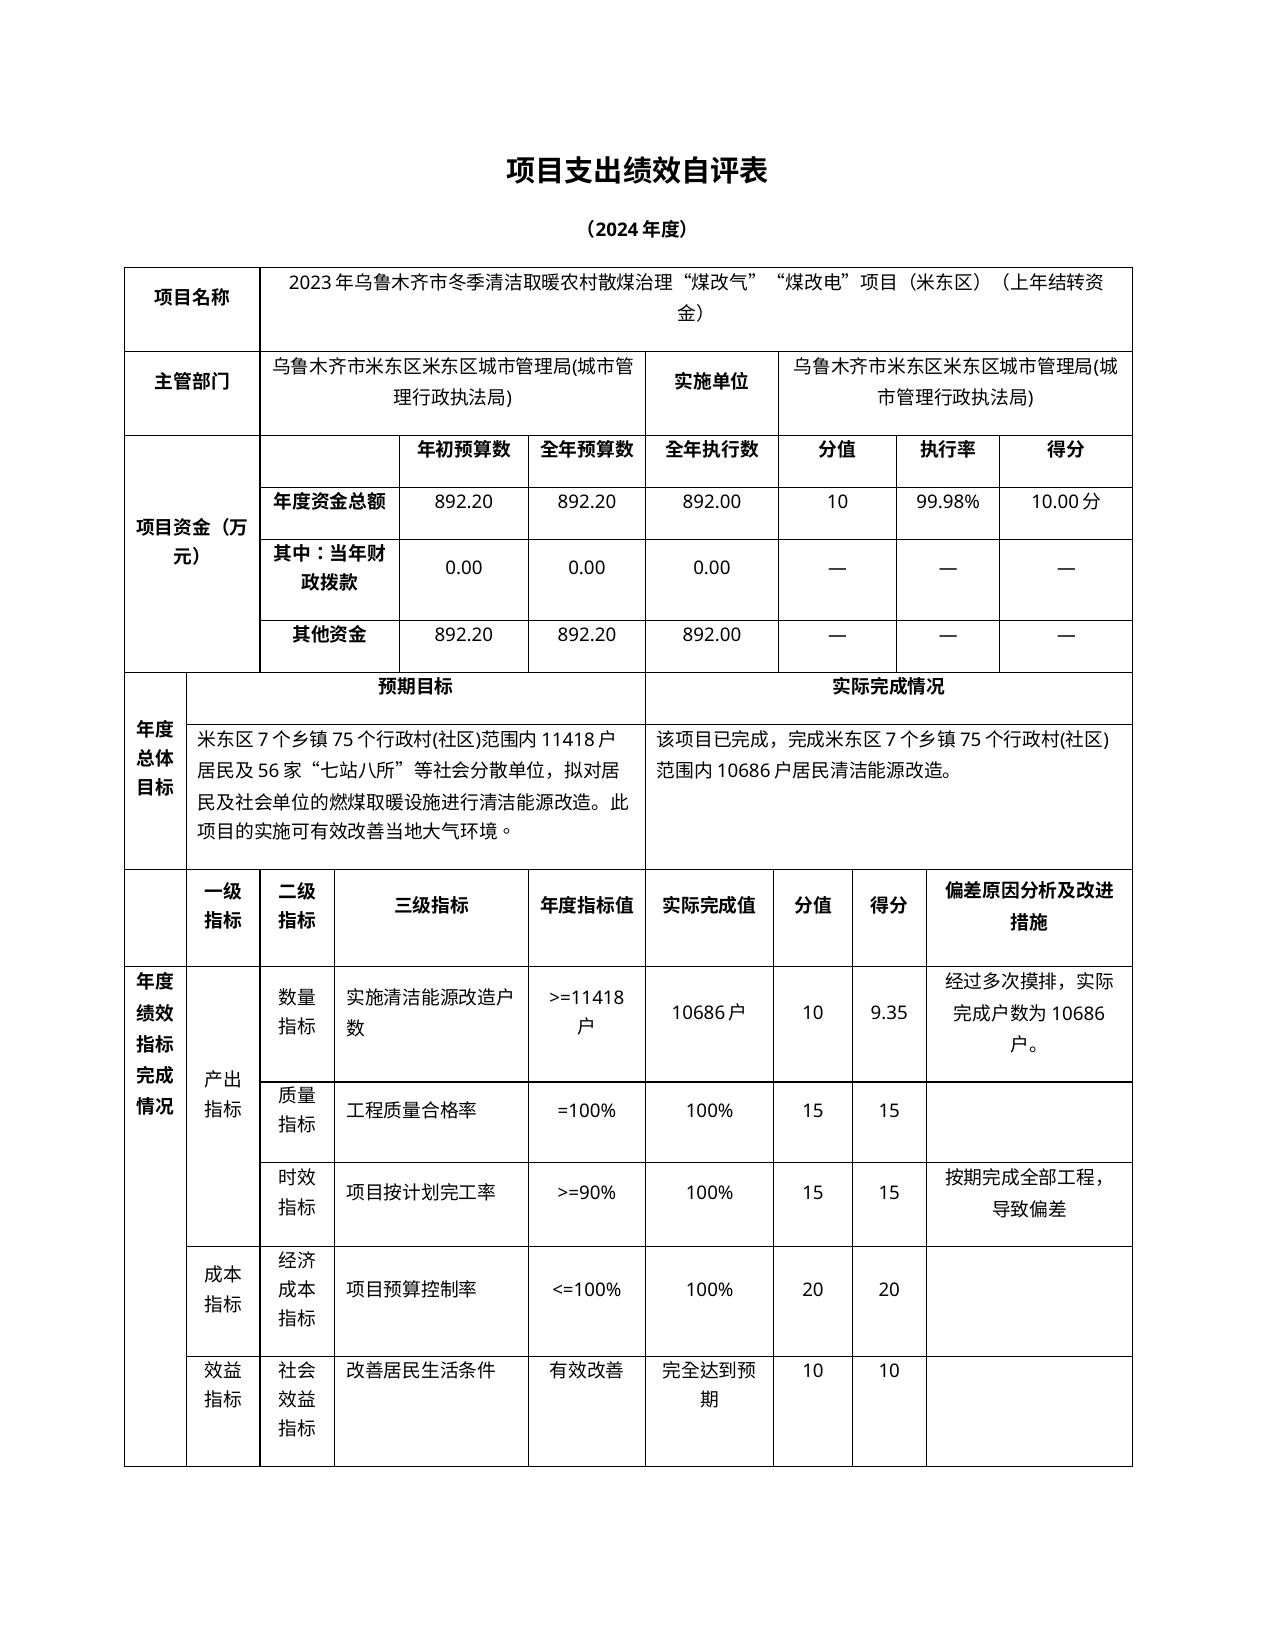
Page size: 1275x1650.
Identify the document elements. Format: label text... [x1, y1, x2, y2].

table_cell 892.00 [646, 488, 778, 539]
table_cell — [779, 540, 896, 619]
table_cell 10.00分 [1000, 488, 1132, 539]
table_cell 其中：当年财政拨款 [261, 540, 399, 619]
table_cell 该项目已完成，完成米东区7个乡镇75个行政村(社区)范围内10686户居民清洁能源改造。 [646, 725, 1132, 868]
table_cell 效益指标 [187, 1357, 259, 1466]
table_cell 乌鲁木齐市米东区米东区城市管理局(城市管理行政执法局) [261, 352, 645, 435]
table_cell 9.35 [853, 967, 926, 1081]
table_cell 产出指标 [187, 967, 259, 1246]
table_cell 分值 [779, 436, 896, 487]
table_cell 100% [646, 1163, 773, 1246]
table_cell 执行率 [897, 436, 999, 487]
table_cell 10 [774, 967, 852, 1081]
table_cell 年度总体目标 [125, 673, 186, 868]
table_cell 10 [774, 1357, 852, 1466]
table_cell [261, 436, 399, 487]
table_cell 892.20 [400, 488, 528, 539]
table_cell — [1000, 540, 1132, 619]
table_cell 实施清洁能源改造户数 [335, 967, 528, 1081]
table_cell 892.20 [400, 621, 528, 672]
table_cell 15 [774, 1083, 852, 1162]
table_cell 年度指标值 [529, 870, 645, 966]
table_cell 99.98% [897, 488, 999, 539]
table_cell >=90% [529, 1163, 645, 1246]
table_cell 二级指标 [261, 870, 334, 966]
table_cell 15 [774, 1163, 852, 1246]
table_cell 项目资金（万元） [125, 436, 259, 672]
table_cell 项目按计划完工率 [335, 1163, 528, 1246]
table_header 2023年乌鲁木齐市冬季清洁取暖农村散煤治理“煤改气”“煤改电”项目（米东区）（上年结转资金） [261, 268, 1132, 351]
table_cell 乌鲁木齐市米东区米东区城市管理局(城市管理行政执法局) [779, 352, 1132, 435]
text 项目支出绩效自评表 [187, 150, 1087, 190]
table_cell 成本指标 [187, 1247, 259, 1356]
table_cell 经过多次摸排，实际完成户数为10686户。 [927, 967, 1132, 1081]
table_cell — [779, 621, 896, 672]
table_cell 米东区7个乡镇75个行政村(社区)范围内11418户居民及56家“七站八所”等社会分散单位，拟对居民及社会单位的燃煤取暖设施进行清洁能源改造。此项目的实施可有效改善当地大气环境。 [187, 725, 645, 868]
table_cell 三级指标 [335, 870, 528, 966]
table_cell 得分 [1000, 436, 1132, 487]
table_cell 按期完成全部工程，导致偏差 [927, 1163, 1132, 1246]
table_cell 15 [853, 1083, 926, 1162]
table_cell [927, 1357, 1132, 1466]
table_cell 892.20 [529, 488, 645, 539]
table_cell 年度资金总额 [261, 488, 399, 539]
table_cell 0.00 [529, 540, 645, 619]
table_cell 实际完成情况 [646, 673, 1132, 724]
table_cell 偏差原因分析及改进措施 [927, 870, 1132, 966]
table_cell 892.20 [529, 621, 645, 672]
table_cell 有效改善 [529, 1357, 645, 1466]
table_cell 年度绩效指标完成情况 [125, 967, 186, 1466]
table_cell 主管部门 [125, 352, 259, 435]
table_cell 预期目标 [187, 673, 645, 724]
table_cell 全年执行数 [646, 436, 778, 487]
table_cell [125, 870, 186, 966]
table_cell 时效指标 [261, 1163, 334, 1246]
table_cell 其他资金 [261, 621, 399, 672]
table_cell 100% [646, 1247, 773, 1356]
table_cell =100% [529, 1083, 645, 1162]
table_cell 0.00 [400, 540, 528, 619]
table_cell 15 [853, 1163, 926, 1246]
table_cell 0.00 [646, 540, 778, 619]
table_cell — [897, 621, 999, 672]
text （2024年度） [187, 216, 1087, 242]
table_cell 工程质量合格率 [335, 1083, 528, 1162]
table_cell 10686户 [646, 967, 773, 1081]
table_cell 分值 [774, 870, 852, 966]
table_cell 质量指标 [261, 1083, 334, 1162]
table_cell — [1000, 621, 1132, 672]
table_cell 20 [774, 1247, 852, 1356]
table_cell 实际完成值 [646, 870, 773, 966]
table_cell 数量指标 [261, 967, 334, 1081]
table_cell <=100% [529, 1247, 645, 1356]
table_cell 经济成本指标 [261, 1247, 334, 1356]
table_cell 年初预算数 [400, 436, 528, 487]
table_cell [927, 1083, 1132, 1162]
table_cell 10 [853, 1357, 926, 1466]
table_cell [927, 1247, 1132, 1356]
table_header 项目名称 [125, 268, 259, 351]
table_cell 改善居民生活条件 [335, 1357, 528, 1466]
table_cell 项目预算控制率 [335, 1247, 528, 1356]
table_cell 892.00 [646, 621, 778, 672]
table_cell >=11418户 [529, 967, 645, 1081]
table_cell 全年预算数 [529, 436, 645, 487]
table_cell 实施单位 [646, 352, 778, 435]
table_cell 一级指标 [187, 870, 259, 966]
table_cell — [897, 540, 999, 619]
table_cell 10 [779, 488, 896, 539]
table_cell 社会效益指标 [261, 1357, 334, 1466]
table_cell 得分 [853, 870, 926, 966]
table_cell 完全达到预期 [646, 1357, 773, 1466]
table_cell 20 [853, 1247, 926, 1356]
table_cell 100% [646, 1083, 773, 1162]
